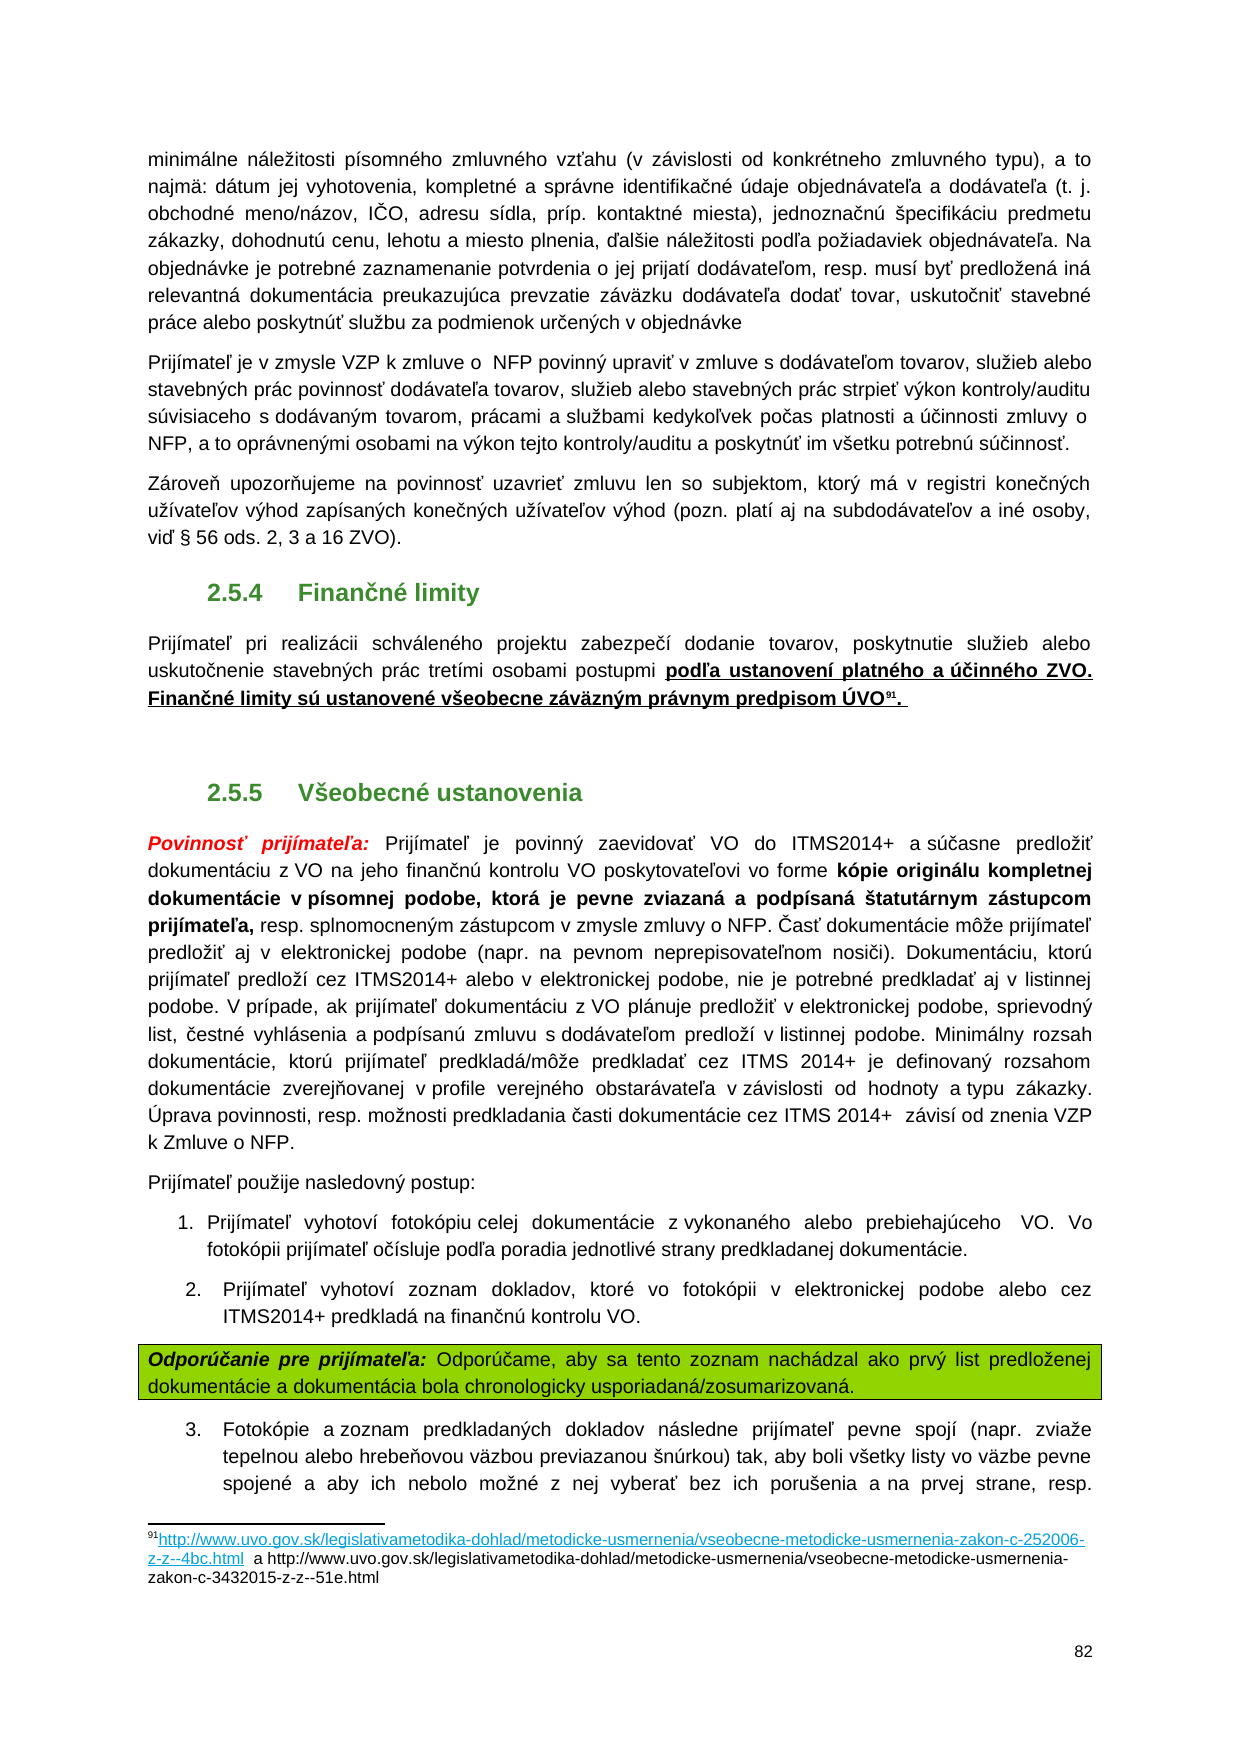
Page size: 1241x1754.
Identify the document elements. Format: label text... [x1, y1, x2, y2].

list Prijímateľ vyhotoví zoznam dokladov, ktoré vo fotokópii v elektronickej podobe alebo cez ITMS2014+ predkladá na finančnú kontrolu VO. [185, 1277, 1092, 1327]
subtitle Všeobecné ustanovenia [207, 778, 1092, 807]
text Povinnosť prijímateľa: Prijímateľ je povinný zaevidovať VO do ITMS2014+ a súčasne predložiť dokumentáciu z VO na jeho finančnú kontrolu VO poskytovateľovi vo forme kópie originálu kompletnej dokumentácie v písomnej podobe, ktorá je pevne zviazaná a podpísaná štatutárnym zástupcom prijímateľa, resp. splnomocneným zástupcom v zmysle zmluvy o NFP. Časť dokumentácie môže prijímateľ predložiť aj v elektronickej podobe (napr. na pevnom neprepisovateľnom nosiči). Dokumentáciu, ktorú prijímateľ predloží cez ITMS2014+ alebo v elektronickej podobe, nie je potrebné predkladať aj v listinnej podobe. V prípade, ak prijímateľ dokumentáciu z VO plánuje predložiť v elektronickej podobe, sprievodný list, čestné vyhlásenia a podpísanú zmluvu s dodávateľom predloží v listinnej podobe. Minimálny rozsah dokumentácie, ktorú prijímateľ predkladá/môže predkladať cez ITMS 2014+ je definovaný rozsahom dokumentácie zverejňovanej v profile verejného obstarávateľa v závislosti od hodnoty a typu zákazky. Úprava povinnosti, resp. možnosti predkladania časti dokumentácie cez ITMS 2014+ závisí od znenia VZP k Zmluve o NFP. [148, 832, 1092, 1154]
subtitle Finančné limity [207, 578, 1092, 607]
text Odporúčanie pre prijímateľa: Odporúčame, aby sa tento zoznam nachádzal ako prvý list predloženej dokumentácie a dokumentácia bola chronologicky usporiadaná/zosumarizovaná. [139, 1345, 1101, 1399]
text Prijímateľ pri realizácii schváleného projektu zabezpečí dodanie tovarov, poskytnutie služieb alebo uskutočnenie stavebných prác tretími osobami postupmi podľa ustanovení platného a účinného ZVO. Finančné limity sú ustanovené všeobecne záväzným právnym predpisom ÚVO. [148, 632, 1092, 709]
list Prijímateľ vyhotoví fotokópiu celej dokumentácie z vykonaného alebo prebiehajúceho VO. Vo fotokópii prijímateľ očísluje podľa poradia jednotlivé strany predkladanej dokumentácie. [177, 1211, 1092, 1260]
text Prijímateľ použije nasledovný postup: [148, 1171, 1092, 1193]
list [185, 1417, 1092, 1494]
text Prijímateľ je v zmysle VZP k zmluve o NFP povinný upraviť v zmluve s dodávateľom tovarov, služieb alebo stavebných prác povinnosť dodávateľa tovarov, služieb alebo stavebných prác strpieť výkon kontroly/auditu súvisiaceho s dodávaným tovarom, prácami a službami kedykoľvek počas platnosti a účinnosti zmluvy o NFP, a to oprávnenými osobami na výkon tejto kontroly/auditu a poskytnúť im všetku potrebnú súčinnosť. [148, 351, 1092, 455]
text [148, 148, 1092, 333]
text Zároveň upozorňujeme na povinnosť uzavrieť zmluvu len so subjektom, ktorý má v registri konečných užívateľov výhod zapísaných konečných užívateľov výhod (pozn. platí aj na subdodávateľov a iné osoby, viď § 56 ods. 2, 3 a 16 ZVO). [148, 472, 1092, 549]
